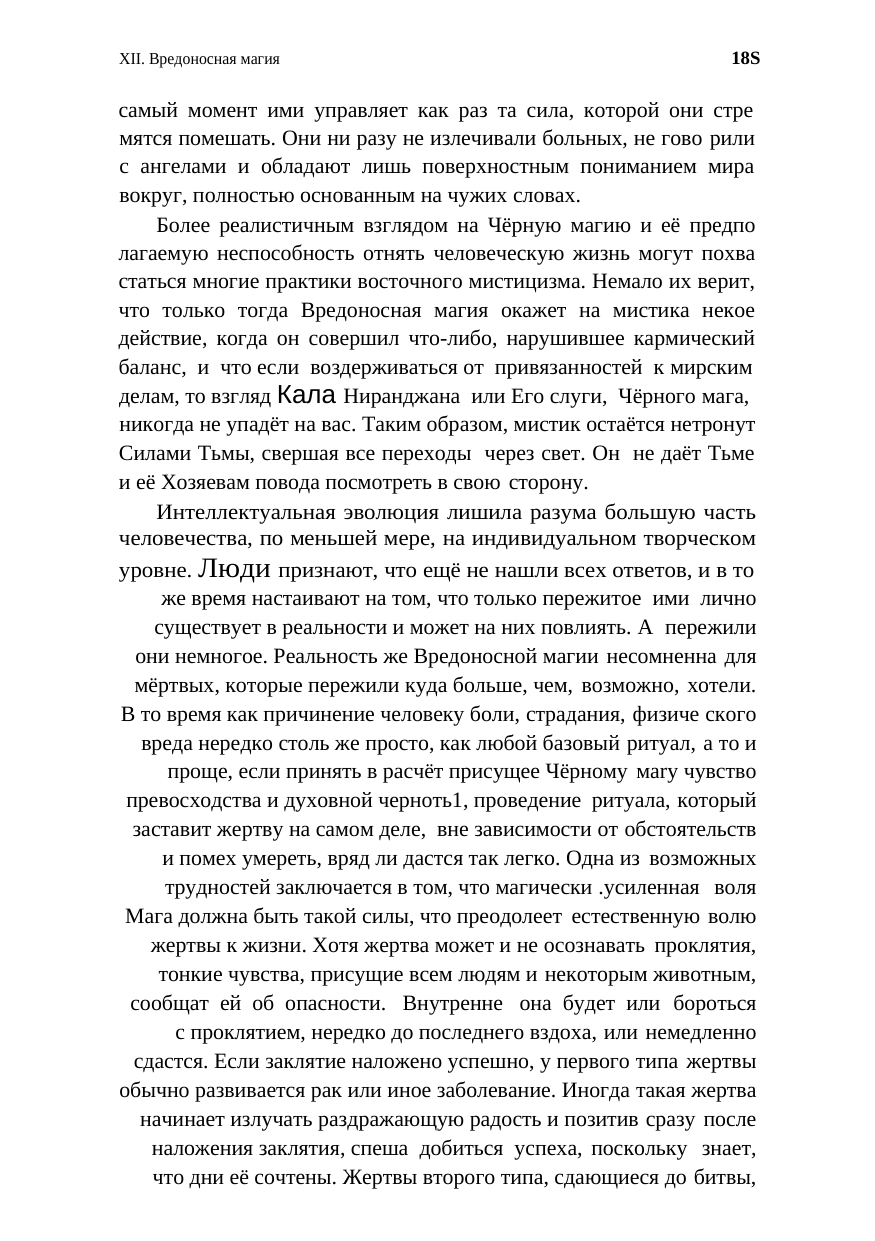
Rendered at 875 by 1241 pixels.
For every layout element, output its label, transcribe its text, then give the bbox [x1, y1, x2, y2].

text никогда не упадёт на вас. Таким образом, мистик остаётся нетронут Силами Тьмы, свершая все переходы через свет. Он не даёт Тьме и её Хозяевам повода посмотреть в свою сторону. [119, 411, 756, 494]
text самый момент ими управляет как раз та сила, которой они стре­ мятся помешать. Они ни разу не излечивали больных, не гово­ рили с ангелами и обладают лишь поверхностным пониманием мира вокруг, полностью основанным на чужих словах. [118, 97, 755, 207]
text же время настаивают на том, что только пережитое ими лично существует в реальности и может на них повлиять. А пережили они немногое. Реальность же Вредоносной магии несомненна для мёртвых, которые пережили куда больше, чем, возможно, хотели. В то время как причинение человеку боли, страдания, физиче­ ского вреда нередко столь же просто, как любой базовый ритуал, а то и проще, если принять в расчёт присущее Чёрному маrу чувство превосходства и духовной черноть1, проведение ритуала, который заставит жертву на самом деле, вне зависимости от обстоятельств и помех умереть, вряд ли дастся так легко. Одна из возможных трудностей заключается в том, что магически .усиленная воля Мага должна быть такой силы, что преодолеет естественную волю жертвы к жизни. Хотя жертва может и не осознавать проклятия, тонкие чувства, присущие всем людям и некоторым животным, сообщат ей об опасности. Внутренне она будет или бороться с проклятием, нередко до последнего вздоха, или немедленно сдастся. Если заклятие наложено успешно, у первого типа жертвы обычно развивается рак или иное заболевание. Иногда такая жертва начинает излучать раздражающую радость и позитив сразу после наложения заклятия, спеша добиться успеха, поскольку знает, что дни её сочтены. Жертвы второго типа, сдающиеся до битвы, [118, 585, 756, 1189]
text Интеллектуальная эволюция лишила разума большую часть человечества, по меньшей мере, на индивидуальном творческом уровне. Люди признают, что ещё не нашли всех ответов, и в то [119, 499, 757, 583]
text XII. Вредоносная магия 18S [119, 47, 799, 68]
text Более реалистичным взглядом на Чёрную магию и её предпо­ лагаемую неспособность отнять человеческую жизнь могут похва­ статься многие практики восточного мистицизма. Немало их верит, что только тогда Вредоносная магия окажет на мистика некое действие, когда он совершил что-либо, нарушившее кармический баланс, и что если воздерживаться от привязанностей к мирским [118, 212, 756, 379]
text делам, то взгляд Кала Ниранджана или Его слуги, Чёрного мага, [119, 382, 799, 409]
